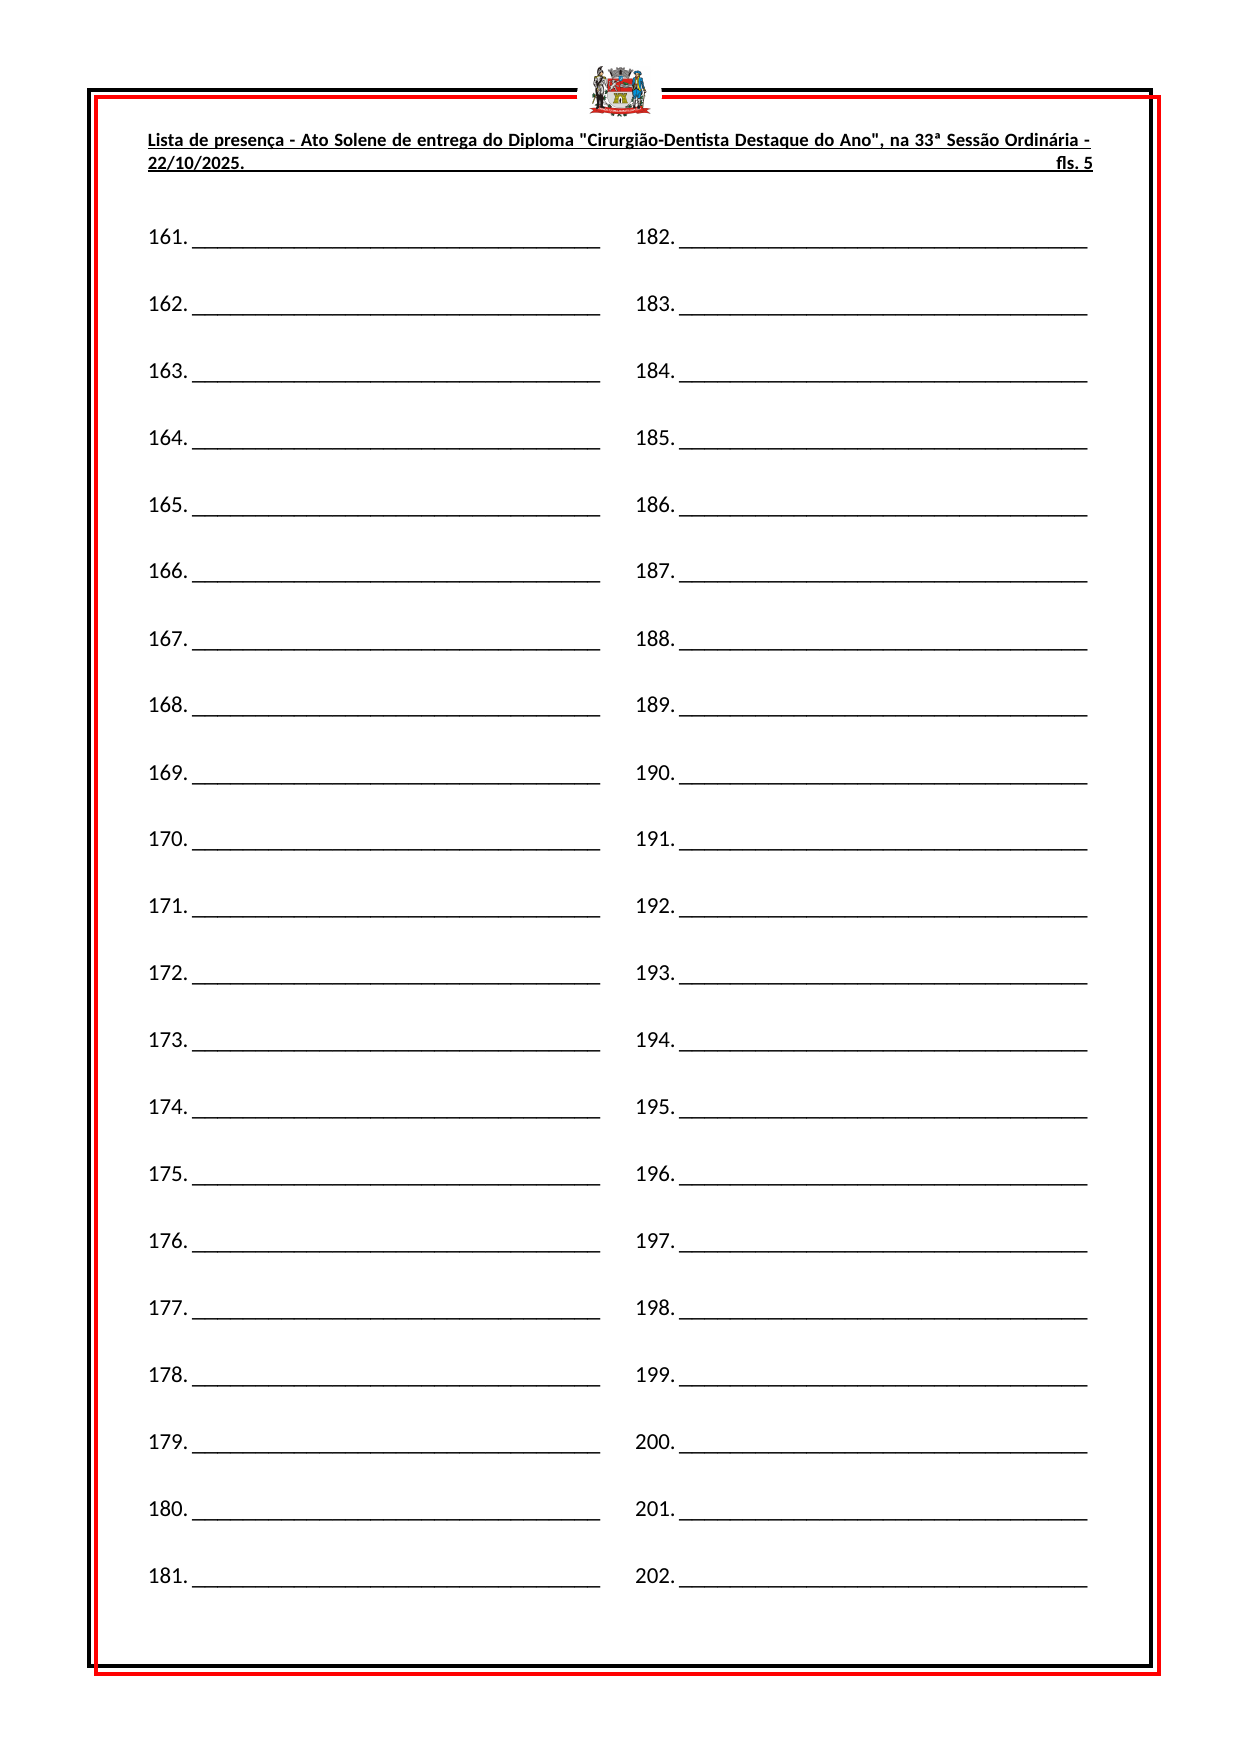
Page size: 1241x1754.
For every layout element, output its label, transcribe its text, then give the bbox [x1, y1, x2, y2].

list ________________________________ [635, 1226, 1092, 1254]
list ________________________________ [148, 758, 605, 786]
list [635, 222, 1092, 250]
list ________________________________ [635, 1026, 1092, 1053]
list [148, 222, 605, 250]
list ________________________________ [635, 557, 1092, 585]
list ________________________________ [635, 1427, 1092, 1455]
list ________________________________ [148, 423, 605, 451]
list ________________________________ [635, 691, 1092, 719]
list ________________________________ [635, 1561, 1092, 1589]
list ________________________________ [148, 624, 605, 652]
list ________________________________ [635, 1159, 1092, 1187]
list ________________________________ [148, 490, 605, 518]
picture [589, 66, 651, 119]
list ________________________________ [635, 892, 1092, 919]
list ________________________________ [148, 1092, 605, 1121]
list ________________________________ [148, 691, 605, 719]
list ________________________________ [148, 1026, 605, 1053]
list ________________________________ [148, 1360, 605, 1388]
list ________________________________ [635, 758, 1092, 786]
list ________________________________ [148, 1494, 605, 1522]
list ________________________________ [148, 356, 605, 384]
list ________________________________ [635, 1360, 1092, 1388]
list ________________________________ [148, 1159, 605, 1187]
list ________________________________ [635, 958, 1092, 987]
list ________________________________ [148, 289, 605, 317]
list ________________________________ [635, 423, 1092, 451]
list ________________________________ [148, 557, 605, 585]
list ________________________________ [148, 892, 605, 919]
list ________________________________ [635, 490, 1092, 518]
list ________________________________ [635, 289, 1092, 317]
list ________________________________ [635, 1494, 1092, 1522]
list ________________________________ [635, 624, 1092, 652]
list ________________________________ [148, 1226, 605, 1254]
list ________________________________ [148, 1293, 605, 1321]
list ________________________________ [148, 958, 605, 987]
list ________________________________ [635, 1293, 1092, 1321]
list ________________________________ [635, 356, 1092, 384]
list ________________________________ [148, 824, 605, 853]
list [148, 1561, 605, 1589]
list ________________________________ [635, 824, 1092, 853]
list ________________________________ [635, 1092, 1092, 1121]
list ________________________________ [148, 1427, 605, 1455]
